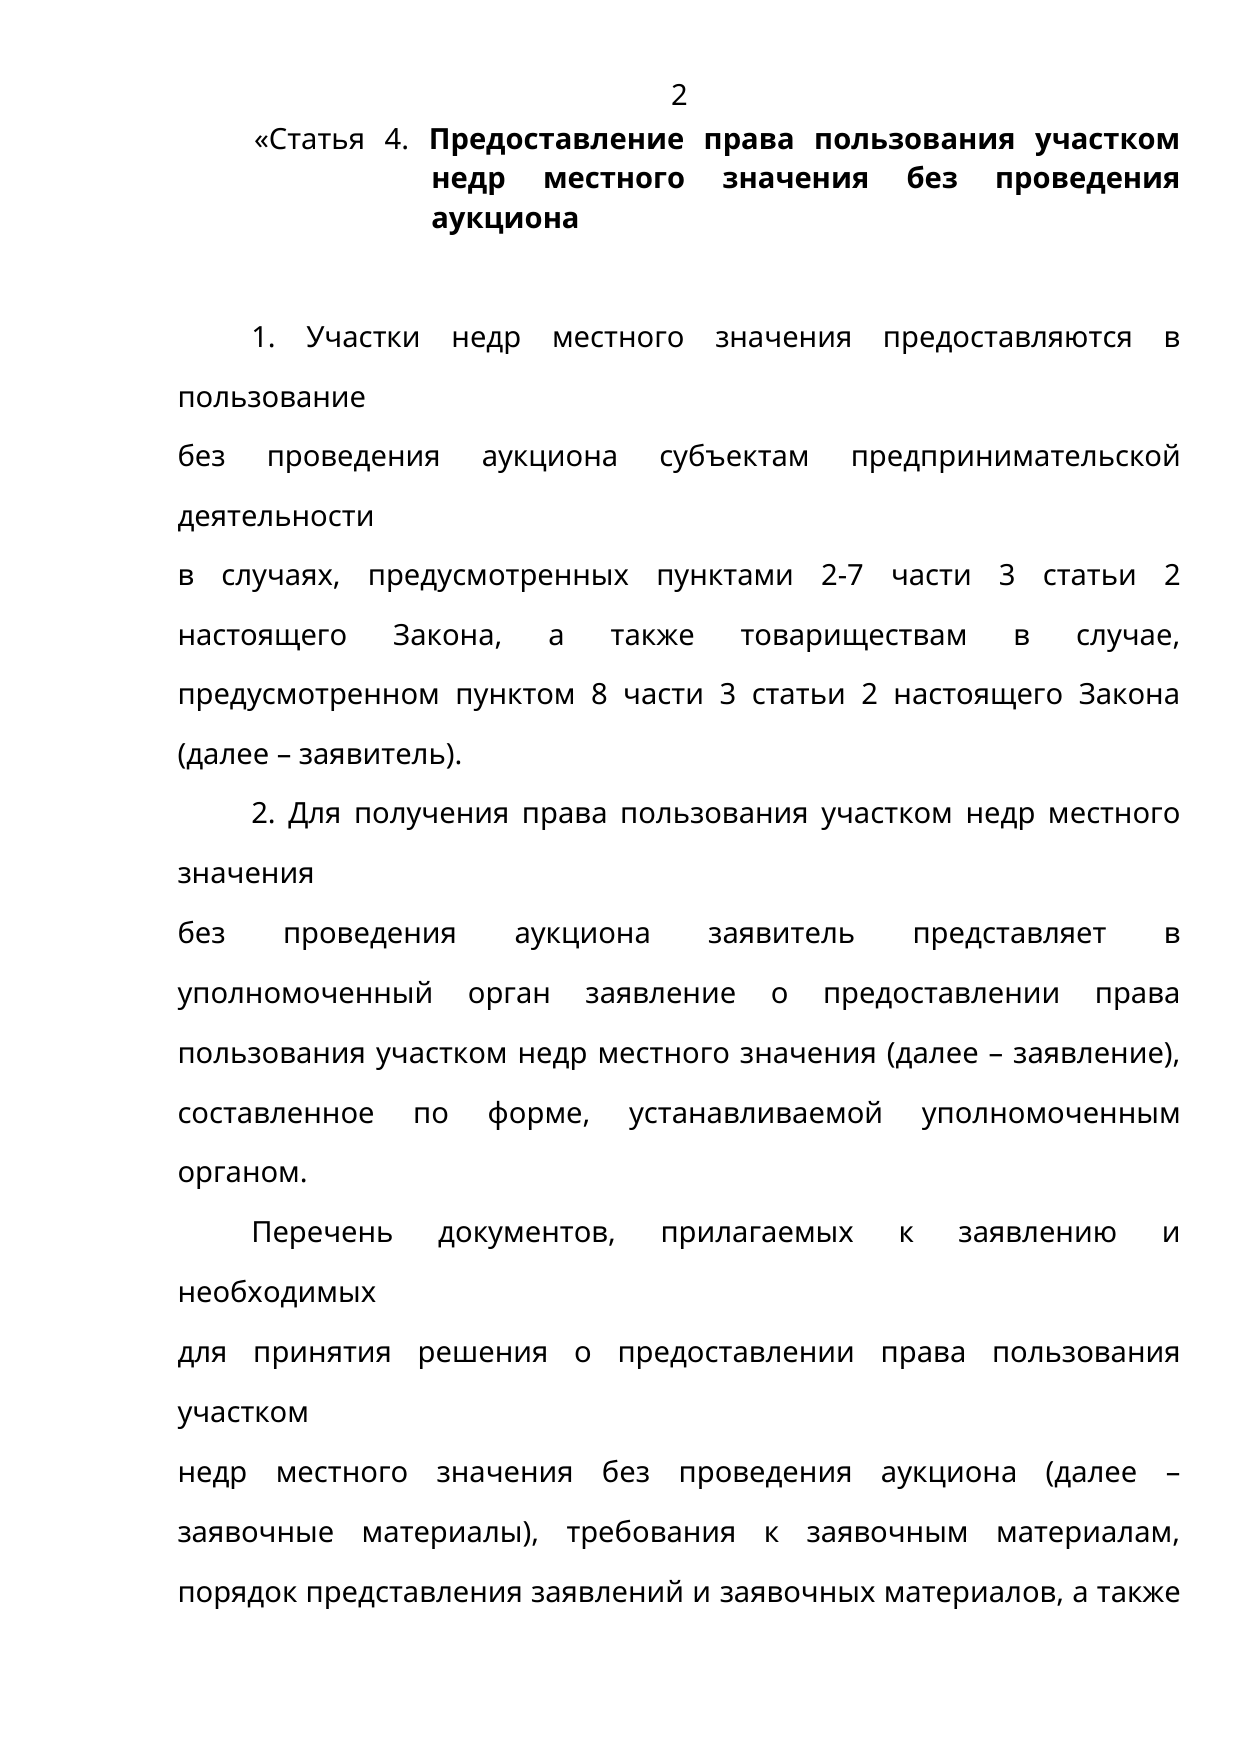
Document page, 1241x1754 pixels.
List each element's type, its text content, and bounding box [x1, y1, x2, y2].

text 1. Участки недр местного значения предоставляются в пользование без проведения аукциона субъектам предпринимательской деятельности в случаях, предусмотренных пунктами 2-7 части 3 статьи 2 настоящего Закона, а также товариществам в случае, предусмотренном пунктом 8 части 3 статьи 2 настоящего Закона (далее – заявитель). [177, 317, 1181, 773]
text 2. Для получения права пользования участком недр местного значения без проведения аукциона заявитель представляет в уполномоченный орган заявление о предоставлении права пользования участком недр местного значения (далее – заявление), составленное по форме, устанавливаемой уполномоченным органом. [177, 792, 1181, 1191]
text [177, 1212, 1181, 1611]
text «Статья 4. Предоставление права пользования участком недр местного значения без проведения аукциона [254, 118, 1181, 237]
